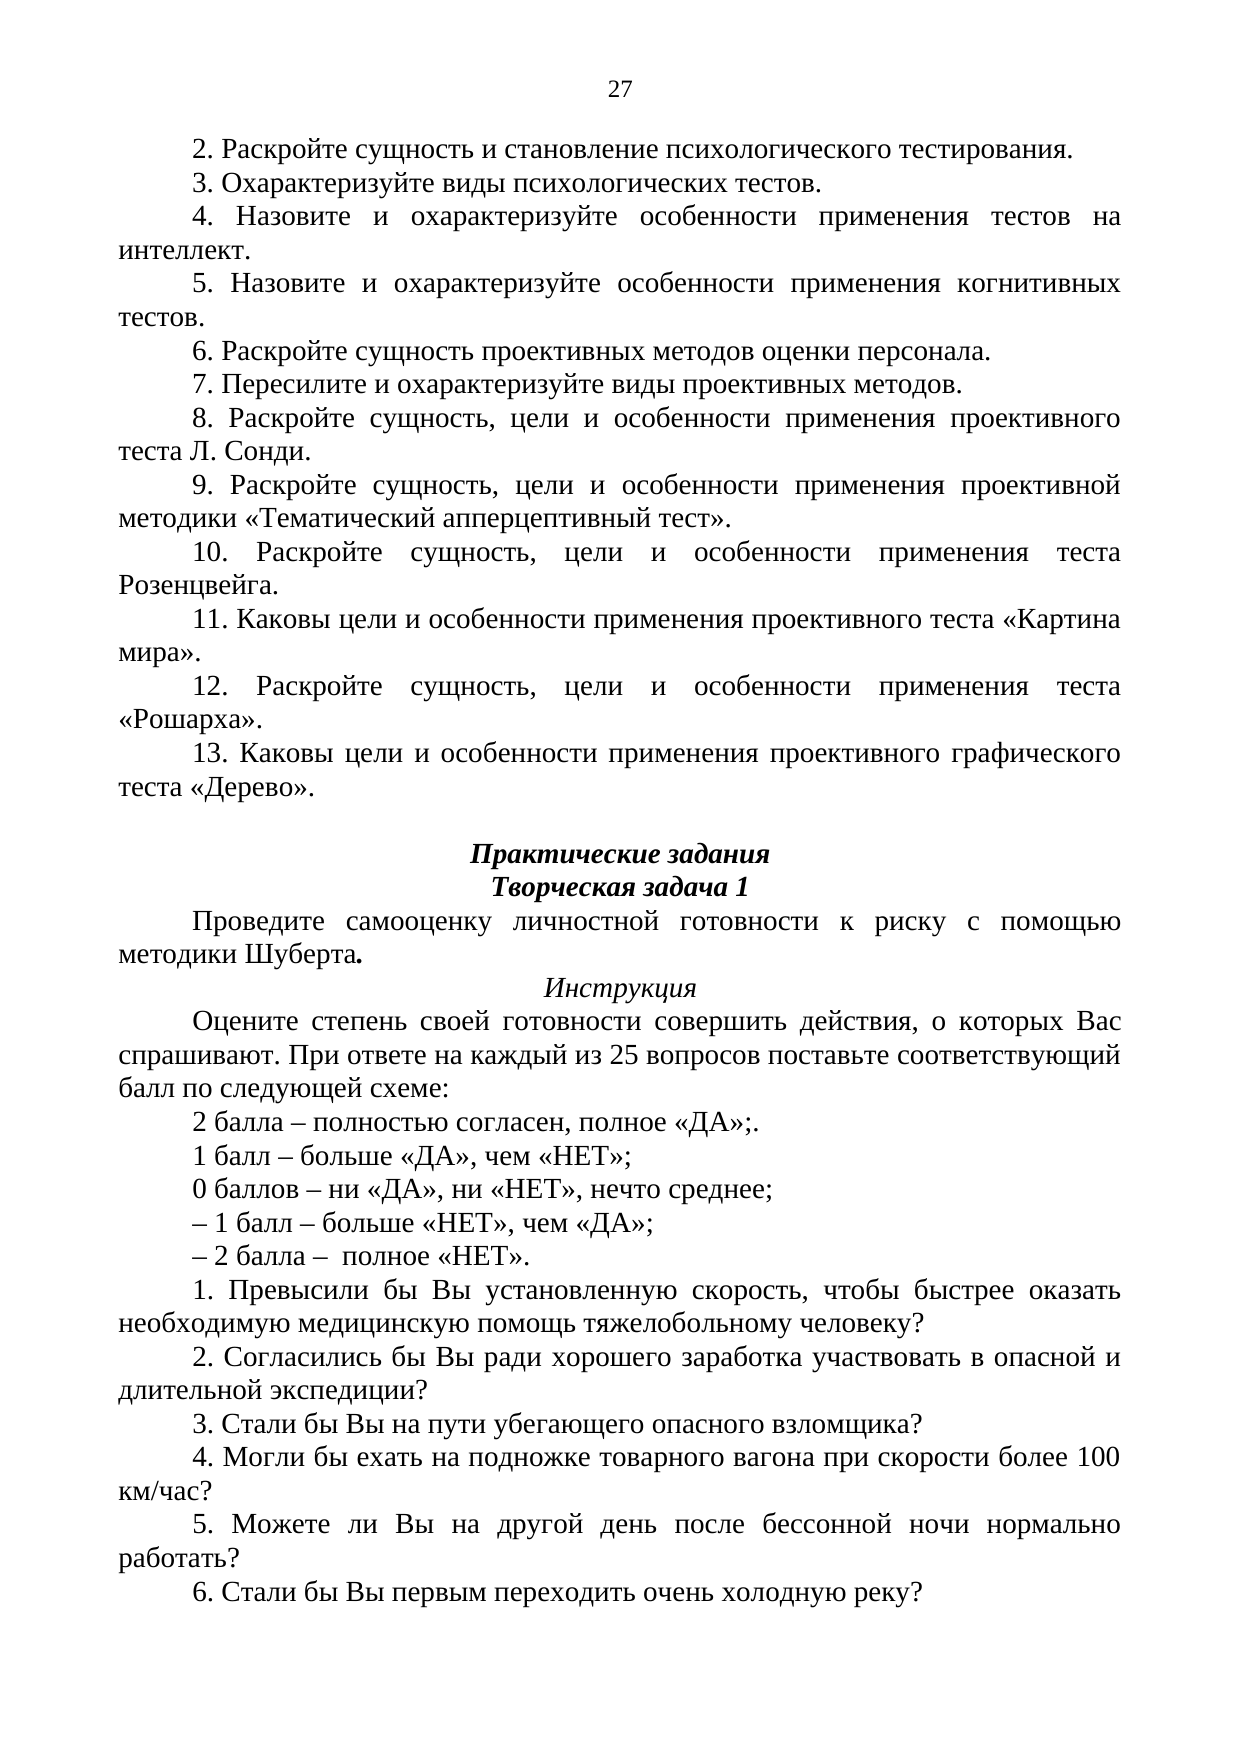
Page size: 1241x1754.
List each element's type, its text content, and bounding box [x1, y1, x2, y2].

text 2 балла – полностью согласен, полное «ДА»;. [118, 1104, 1122, 1138]
text 7. Пересилите и охарактеризуйте виды проективных методов. [118, 366, 1122, 400]
text 12. Раскройте сущность, цели и особенности применения теста «Рошарха». [118, 668, 1122, 735]
text 3. Охарактеризуйте виды психологических тестов. [118, 165, 1122, 198]
text 10. Раскройте сущность, цели и особенности применения теста Розенцвейга. [118, 534, 1122, 601]
text 0 баллов – ни «ДА», ни «НЕТ», нечто среднее; [118, 1171, 1122, 1205]
text 1. Превысили бы Вы установленную скорость, чтобы быстрее оказать необходимую медицинскую помощь тяжелобольному человеку? [118, 1272, 1122, 1339]
text Практические задания [118, 836, 1122, 869]
text – 2 балла – полное «НЕТ». [118, 1238, 1122, 1272]
text 4. Могли бы ехать на подножке товарного вагона при скорости более 100 км/час? [118, 1439, 1122, 1507]
text 4. Назовите и охарактеризуйте особенности применения тестов на интеллект. [118, 198, 1122, 266]
text Проведите самооценку личностной готовности к риску с помощью методики Шуберта. [118, 903, 1122, 970]
text 2. Согласились бы Вы ради хорошего заработка участвовать в опасной и длительной экспедиции? [118, 1339, 1122, 1406]
text 5. Назовите и охарактеризуйте особенности применения когнитивных тестов. [118, 266, 1122, 333]
text 13. Каковы цели и особенности применения проективного графического теста «Дерево». [118, 735, 1122, 802]
text 6. Раскройте сущность проективных методов оценки персонала. [118, 333, 1122, 366]
text – 1 балл – больше «НЕТ», чем «ДА»; [118, 1205, 1122, 1238]
text 5. Можете ли Вы на другой день после бессонной ночи нормально работать? [118, 1507, 1122, 1574]
text Творческая задача 1 [118, 869, 1122, 903]
text 6. Стали бы Вы первым переходить очень холодную реку? [118, 1574, 1122, 1607]
text 8. Раскройте сущность, цели и особенности применения проективного теста Л. Сонди. [118, 400, 1122, 467]
text 3. Стали бы Вы на пути убегающего опасного взломщика? [118, 1406, 1122, 1439]
text 2. Раскройте сущность и становление психологического тестирования. [118, 131, 1122, 165]
text 11. Каковы цели и особенности применения проективного теста «Картина мира». [118, 601, 1122, 668]
text Инструкция [118, 970, 1122, 1003]
text 9. Раскройте сущность, цели и особенности применения проективной методики «Тематический апперцептивный тест». [118, 467, 1122, 534]
text 1 балл – больше «ДА», чем «НЕТ»; [118, 1138, 1122, 1171]
text Оцените степень своей готовности совершить действия, о которых Вас спрашивают. При ответе на каждый из 25 вопросов поставьте соответствующий балл по следующей схеме: [118, 1003, 1122, 1104]
